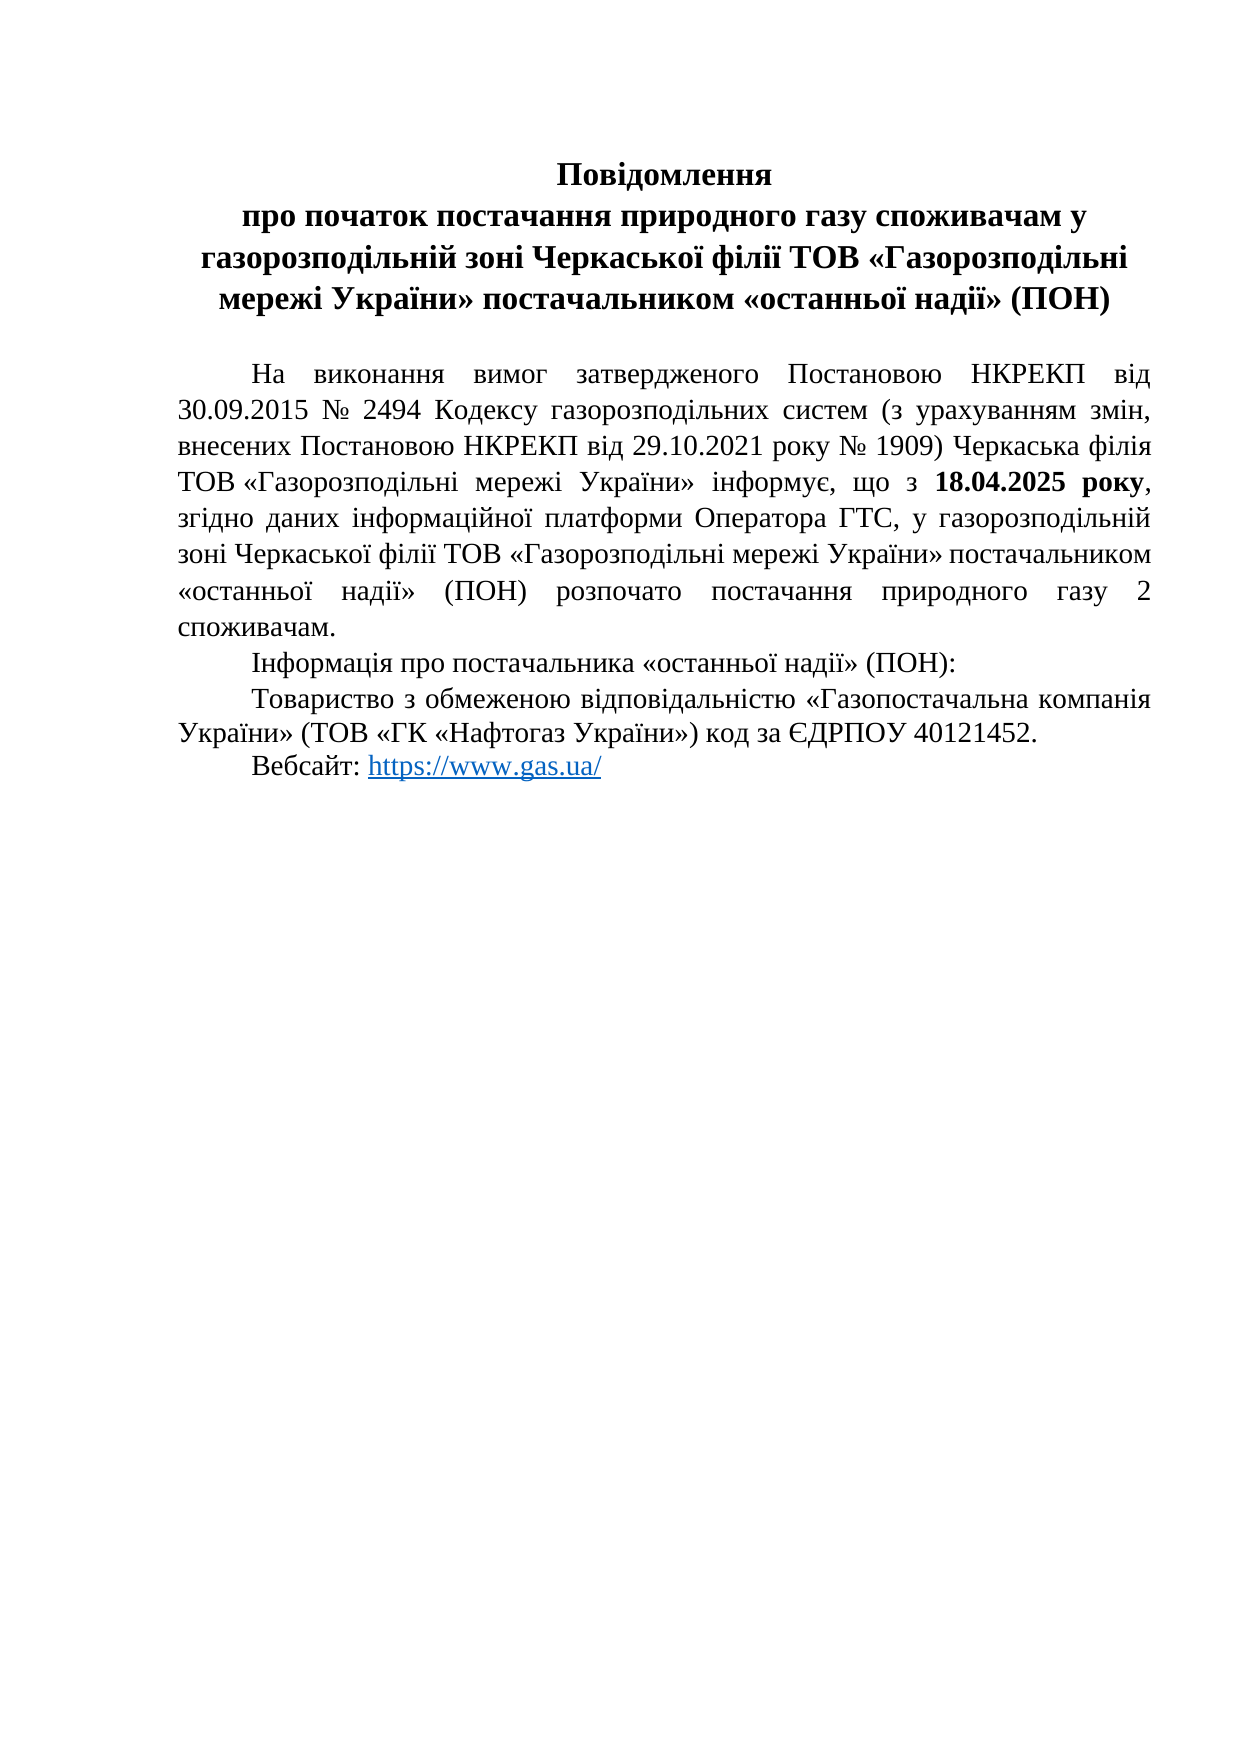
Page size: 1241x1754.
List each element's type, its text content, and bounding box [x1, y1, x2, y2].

text Товариство з обмеженою відповідальністю «Газопостачальна компанія України» (ТОВ «ГК «Нафтогаз України») код за ЄДРПОУ 40121452. [177, 681, 1152, 748]
text Інформація про постачальника «останньої надії» (ПОН): [177, 645, 1152, 678]
text про початок постачання природного газу споживачам у газорозподільній зоні Черкаської філії ТОВ «Газорозподільні мережі України» постачальником «останньої надії» (ПОН) [177, 196, 1152, 317]
text Вебсайт: https://www.gas.ua/ [177, 748, 1152, 782]
text На виконання вимог затвердженого Постановою НКРЕКП від 30.09.2015 № 2494 Кодексу газорозподільних систем (з урахуванням змін, внесених Постановою НКРЕКП від 29.10.2021 року № 1909) Черкаська філія ТОВ «Газорозподільні мережі України» інформує, що з 18.04.2025 року, згідно даних інформаційної платформи Оператора ГТС, у газорозподільній зоні Черкаської філії ТОВ «Газорозподільні мережі України» постачальником «останньої надії» (ПОН) розпочато постачання природного газу 2 споживачам. [177, 356, 1152, 642]
text Повідомлення [177, 154, 1152, 193]
